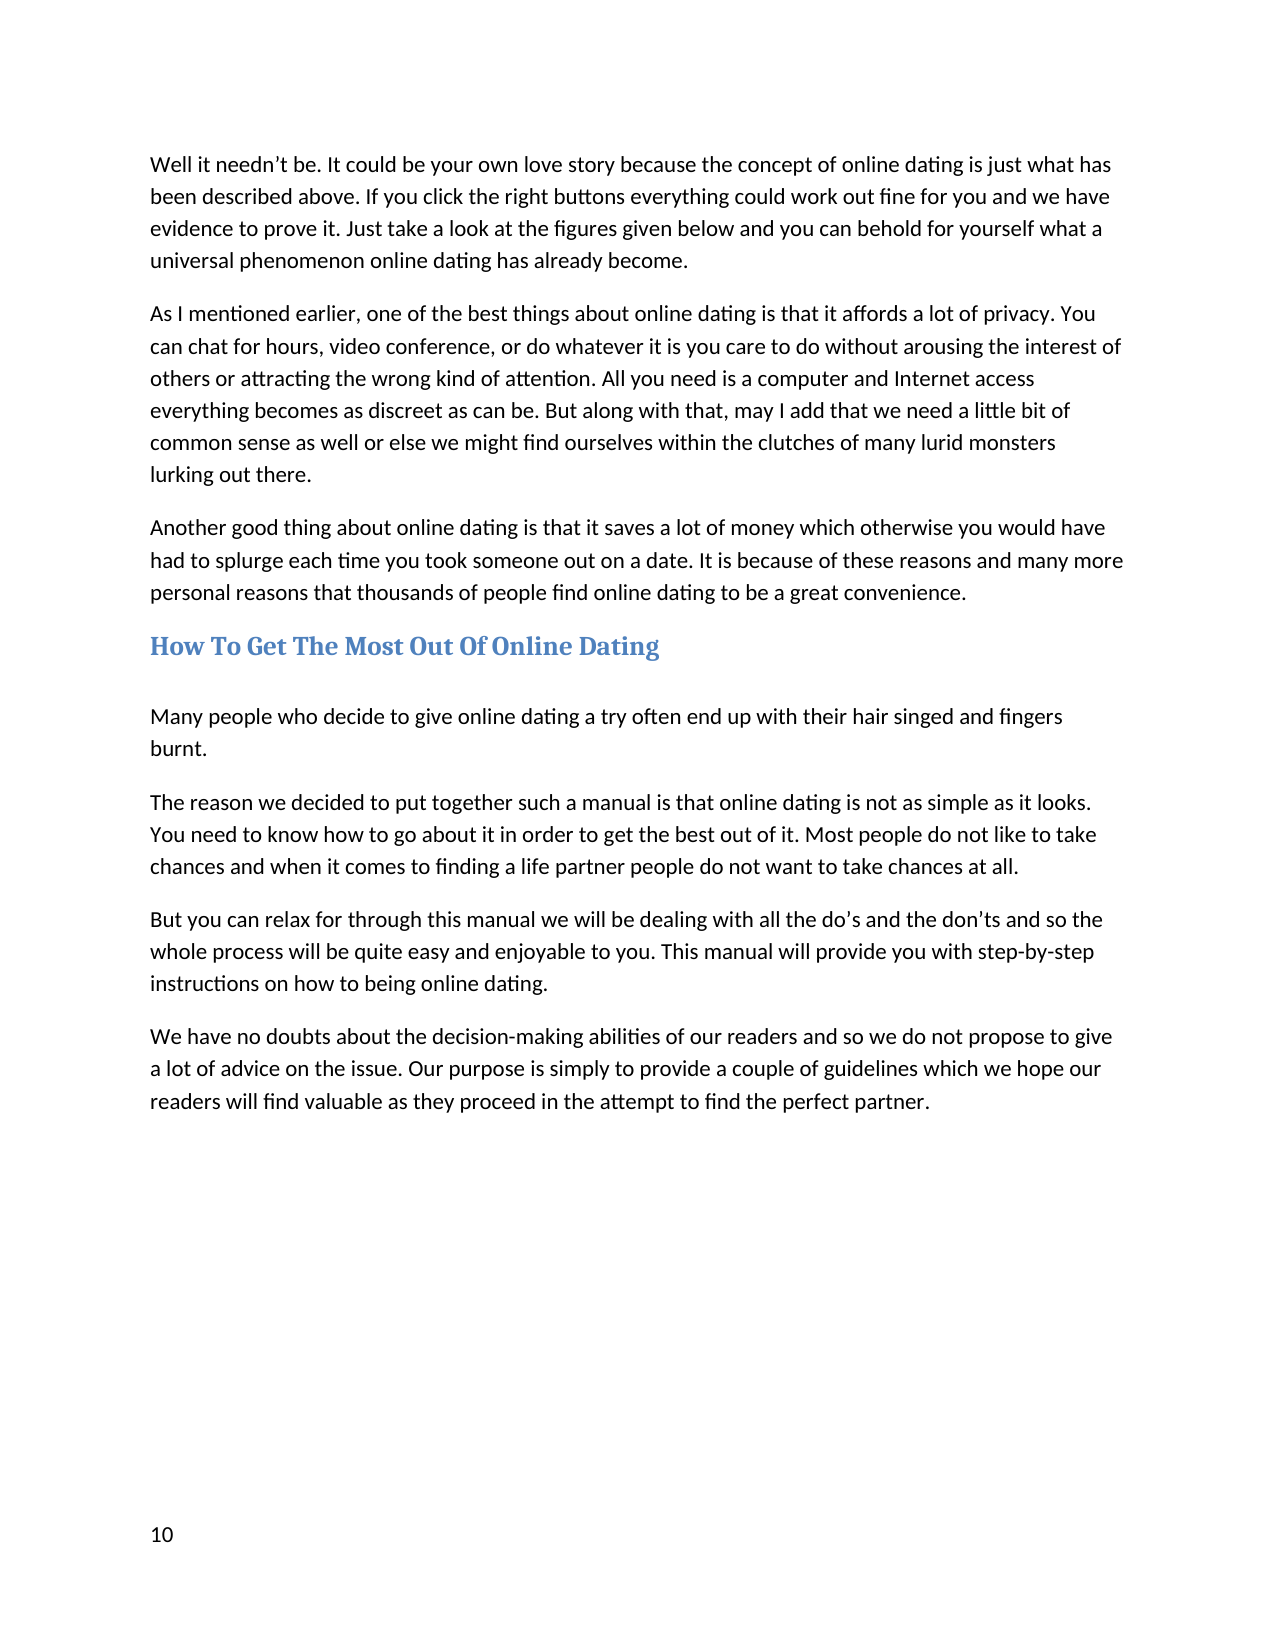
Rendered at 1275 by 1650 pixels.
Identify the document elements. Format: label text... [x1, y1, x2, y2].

subtitle How To Get The Most Out Of Online Dating [150, 631, 1125, 698]
text But you can relax for through this manual we will be dealing with all the do’s and the don’ts and so the whole process will be quite easy and enjoyable to you. This manual will provide you with step-by-step instructions on how to being online dating. [150, 905, 1125, 997]
text As I mentioned earlier, one of the best things about online dating is that it affords a lot of privacy. You can chat for hours, video conference, or do whatever it is you care to do without arousing the interest of others or attracting the wrong kind of attention. All you need is a computer and Internet access everything becomes as discreet as can be. But along with that, may I add that we need a little bit of common sense as well or else we might find ourselves within the clutches of many lurid monsters lurking out there. [150, 299, 1125, 488]
text We have no doubts about the decision-making abilities of our readers and so we do not propose to give a lot of advice on the issue. Our purpose is simply to provide a couple of guidelines which we hope our readers will find valuable as they proceed in the attempt to find the perfect partner. [150, 1022, 1125, 1115]
text Another good thing about online dating is that it saves a lot of money which otherwise you would have had to splurge each time you took someone out on a date. It is because of these reasons and many more personal reasons that thousands of people find online dating to be a great convenience. [150, 513, 1125, 606]
text The reason we decided to put together such a manual is that online dating is not as simple as it looks. You need to know how to go about it in order to get the best out of it. Most people do not like to take chances and when it comes to finding a life partner people do not want to take chances at all. [150, 788, 1125, 880]
text Well it needn’t be. It could be your own love story because the concept of online dating is just what has been described above. If you click the right buttons everything could work out fine for you and we have evidence to prove it. Just take a look at the figures given below and you can behold for yourself what a universal phenomenon online dating has already become. [150, 150, 1125, 274]
text Many people who decide to give online dating a try often end up with their hair singed and fingers burnt. [150, 702, 1125, 763]
